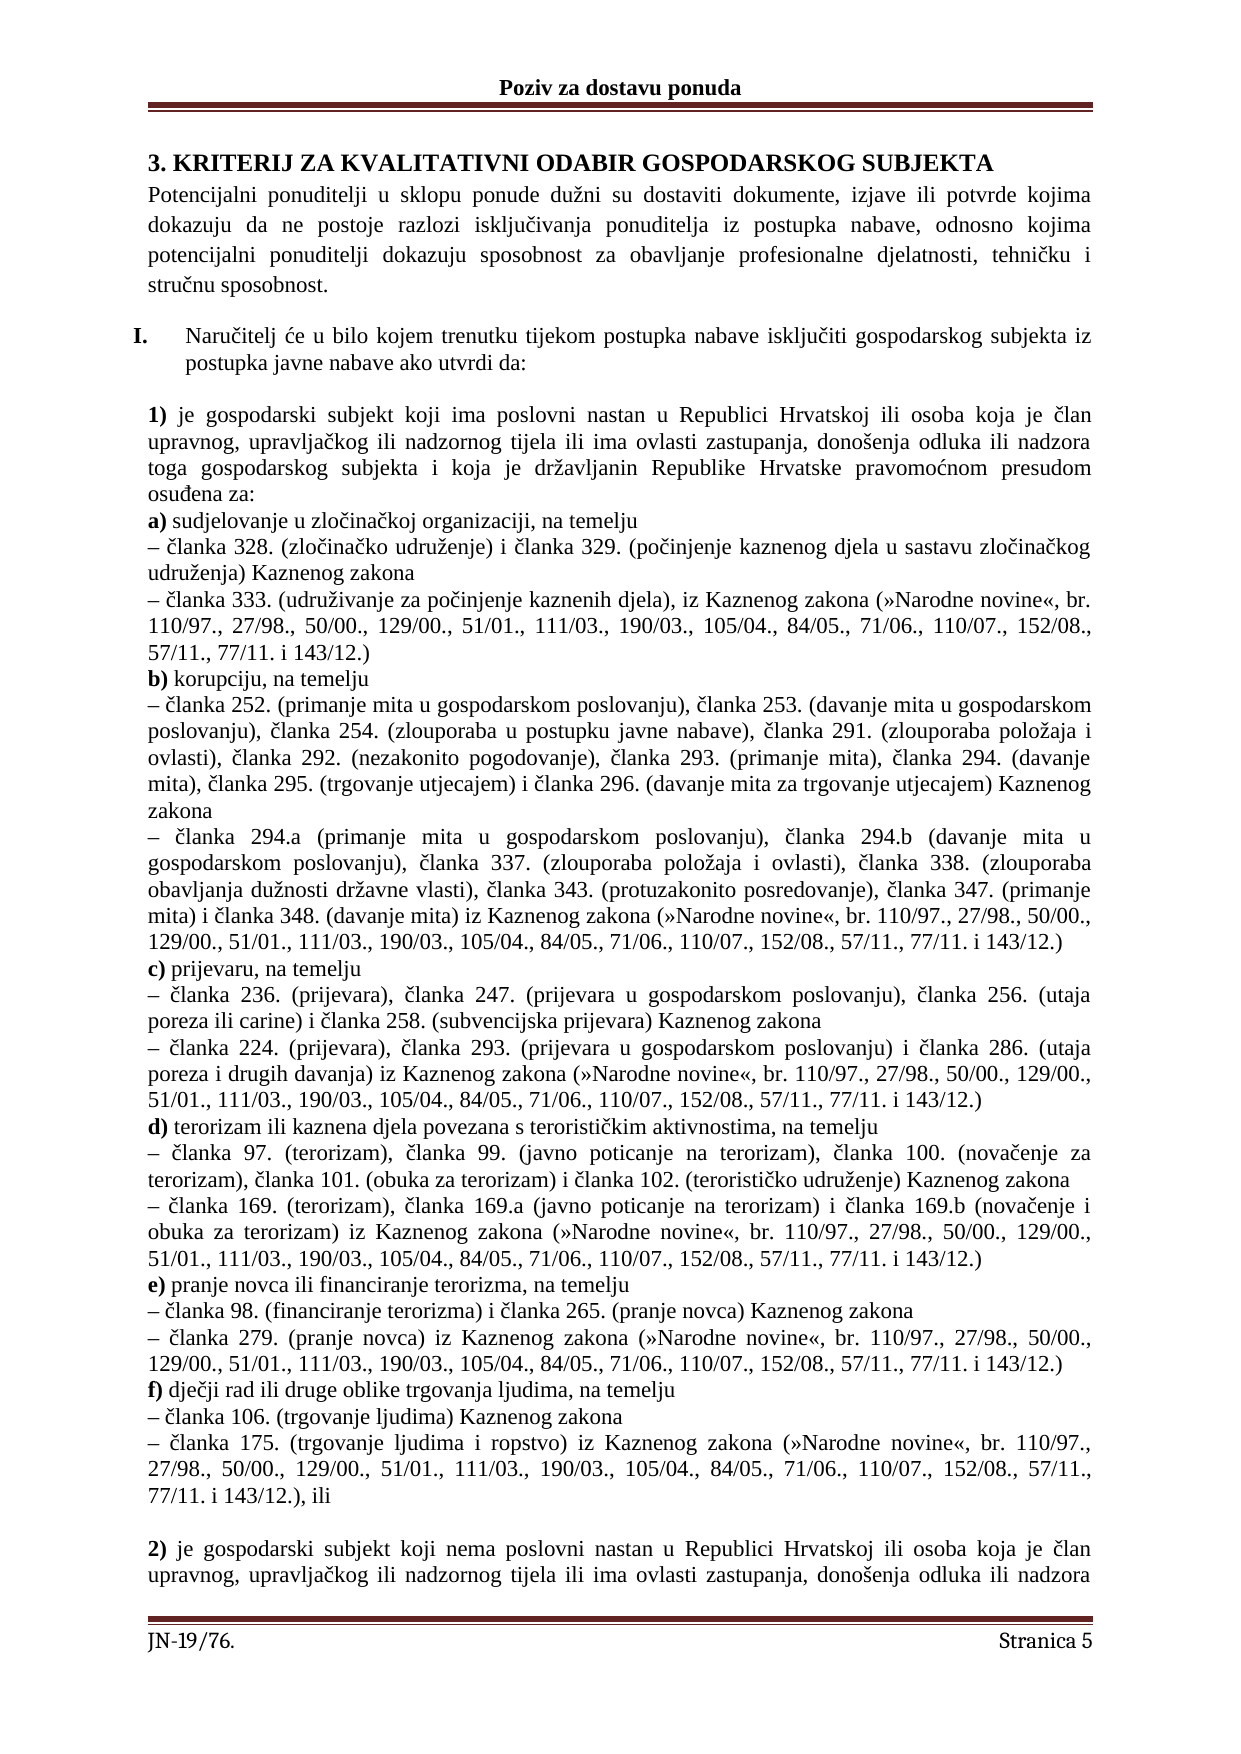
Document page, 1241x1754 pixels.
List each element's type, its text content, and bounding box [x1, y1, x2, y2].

text e) pranje novca ili financiranje terorizma, na temelju [148, 1271, 1093, 1297]
text – članka 294.a (primanje mita u gospodarskom poslovanju), članka 294.b (davanje mita u gospodarskom poslovanju), članka 337. (zlouporaba položaja i ovlasti), članka 338. (zlouporaba obavljanja dužnosti državne vlasti), članka 343. (protuzakonito posredovanje), članka 347. (primanje mita) i članka 348. (davanje mita) iz Kaznenog zakona (»Narodne novine«, br. 110/97., 27/98., 50/00., 129/00., 51/01., 111/03., 190/03., 105/04., 84/05., 71/06., 110/07., 152/08., 57/11., 77/11. i 143/12.) [148, 823, 1093, 955]
text Potencijalni ponuditelji u sklopu ponude dužni su dostaviti dokumente, izjave ili potvrde kojima dokazuju da ne postoje razlozi isključivanja ponuditelja iz postupka nabave, odnosno kojima potencijalni ponuditelji dokazuju sposobnost za obavljanje profesionalne djelatnosti, tehničku i stručnu sposobnost. [148, 181, 1093, 298]
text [148, 1534, 1093, 1587]
text – članka 333. (udruživanje za počinjenje kaznenih djela), iz Kaznenog zakona (»Narodne novine«, br. 110/97., 27/98., 50/00., 129/00., 51/01., 111/03., 190/03., 105/04., 84/05., 71/06., 110/07., 152/08., 57/11., 77/11. i 143/12.) [148, 586, 1093, 665]
text c) prijevaru, na temelju [148, 955, 1093, 981]
text – članka 175. (trgovanje ljudima i ropstvo) iz Kaznenog zakona (»Narodne novine«, br. 110/97., 27/98., 50/00., 129/00., 51/01., 111/03., 190/03., 105/04., 84/05., 71/06., 110/07., 152/08., 57/11., 77/11. i 143/12.), ili [148, 1429, 1093, 1508]
text d) terorizam ili kaznena djela povezana s terorističkim aktivnostima, na temelju [148, 1113, 1093, 1139]
text b) korupciju, na temelju [148, 665, 1093, 691]
text 1) je gospodarski subjekt koji ima poslovni nastan u Republici Hrvatskoj ili osoba koja je član upravnog, upravljačkog ili nadzornog tijela ili ima ovlasti zastupanja, donošenja odluka ili nadzora toga gospodarskog subjekta i koja je državljanin Republike Hrvatske pravomoćnom presudom osuđena za: [148, 401, 1093, 507]
text – članka 98. (financiranje terorizma) i članka 265. (pranje novca) Kaznenog zakona [148, 1297, 1093, 1324]
text – članka 279. (pranje novca) iz Kaznenog zakona (»Narodne novine«, br. 110/97., 27/98., 50/00., 129/00., 51/01., 111/03., 190/03., 105/04., 84/05., 71/06., 110/07., 152/08., 57/11., 77/11. i 143/12.) [148, 1324, 1093, 1376]
text – članka 169. (terorizam), članka 169.a (javno poticanje na terorizam) i članka 169.b (novačenje i obuka za terorizam) iz Kaznenog zakona (»Narodne novine«, br. 110/97., 27/98., 50/00., 129/00., 51/01., 111/03., 190/03., 105/04., 84/05., 71/06., 110/07., 152/08., 57/11., 77/11. i 143/12.) [148, 1192, 1093, 1271]
text a) sudjelovanje u zločinačkoj organizaciji, na temelju [148, 507, 1093, 533]
text 3. KRITERIJ ZA KVALITATIVNI ODABIR GOSPODARSKOG SUBJEKTA [148, 148, 1093, 176]
text – članka 224. (prijevara), članka 293. (prijevara u gospodarskom poslovanju) i članka 286. (utaja poreza i drugih davanja) iz Kaznenog zakona (»Narodne novine«, br. 110/97., 27/98., 50/00., 129/00., 51/01., 111/03., 190/03., 105/04., 84/05., 71/06., 110/07., 152/08., 57/11., 77/11. i 143/12.) [148, 1034, 1093, 1113]
list Naručitelj će u bilo kojem trenutku tijekom postupka nabave isključiti gospodarskog subjekta iz postupka javne nabave ako utvrdi da: [148, 322, 1093, 375]
text f) dječji rad ili druge oblike trgovanja ljudima, na temelju [148, 1376, 1093, 1403]
text – članka 97. (terorizam), članka 99. (javno poticanje na terorizam), članka 100. (novačenje za terorizam), članka 101. (obuka za terorizam) i članka 102. (terorističko udruženje) Kaznenog zakona [148, 1139, 1093, 1192]
text – članka 328. (zločinačko udruženje) i članka 329. (počinjenje kaznenog djela u sastavu zločinačkog udruženja) Kaznenog zakona [148, 533, 1093, 586]
text – članka 252. (primanje mita u gospodarskom poslovanju), članka 253. (davanje mita u gospodarskom poslovanju), članka 254. (zlouporaba u postupku javne nabave), članka 291. (zlouporaba položaja i ovlasti), članka 292. (nezakonito pogodovanje), članka 293. (primanje mita), članka 294. (davanje mita), članka 295. (trgovanje utjecajem) i članka 296. (davanje mita za trgovanje utjecajem) Kaznenog zakona [148, 691, 1093, 823]
text – članka 236. (prijevara), članka 247. (prijevara u gospodarskom poslovanju), članka 256. (utaja poreza ili carine) i članka 258. (subvencijska prijevara) Kaznenog zakona [148, 981, 1093, 1034]
text – članka 106. (trgovanje ljudima) Kaznenog zakona [148, 1403, 1093, 1429]
